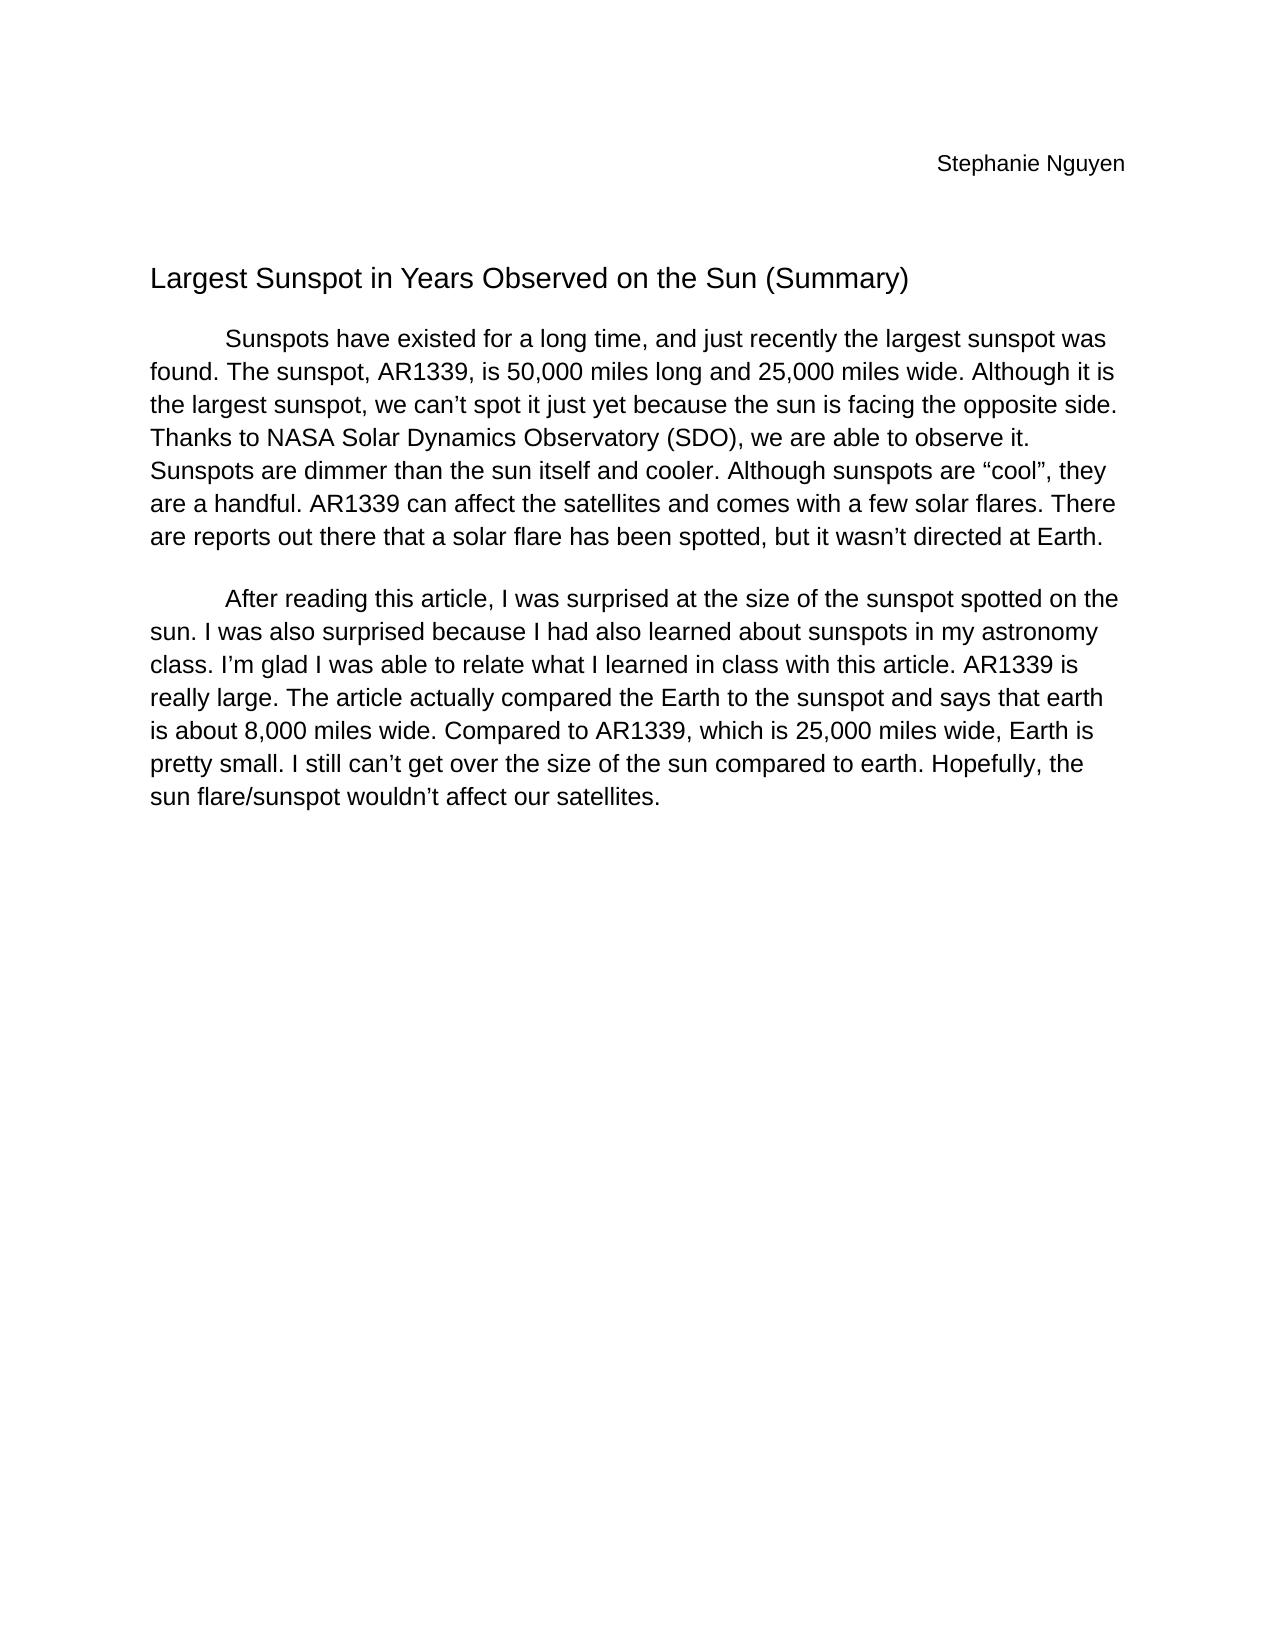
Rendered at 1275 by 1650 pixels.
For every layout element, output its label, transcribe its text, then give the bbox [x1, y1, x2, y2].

text Stephanie Nguyen [150, 150, 1125, 176]
text After reading this article, I was surprised at the size of the sunspot spotted on the sun. I was also surprised because I had also learned about sunspots in my astronomy class. I’m glad I was able to relate what I learned in class with this article. AR1339 is really large. The article actually compared the Earth to the sunspot and says that earth is about 8,000 miles wide. Compared to AR1339, which is 25,000 miles wide, Earth is pretty small. I still can’t get over the size of the sun compared to earth. Hopefully, the sun flare/sunspot wouldn’t affect our satellites. [150, 584, 1125, 811]
text Sunspots have existed for a long time, and just recently the largest sunspot was found. The sunspot, AR1339, is 50,000 miles long and 25,000 miles wide. Although it is the largest sunspot, we can’t spot it just yet because the sun is facing the opposite side. Thanks to NASA Solar Dynamics Observatory (SDO), we are able to observe it. Sunspots are dimmer than the sun itself and cooler. Although sunspots are “cool”, they are a handful. AR1339 can affect the satellites and comes with a few solar flares. There are reports out there that a solar flare has been spotted, but it wasn’t directed at Earth. [150, 324, 1125, 551]
text Largest Sunspot in Years Observed on the Sun (Summary) [150, 261, 1125, 294]
